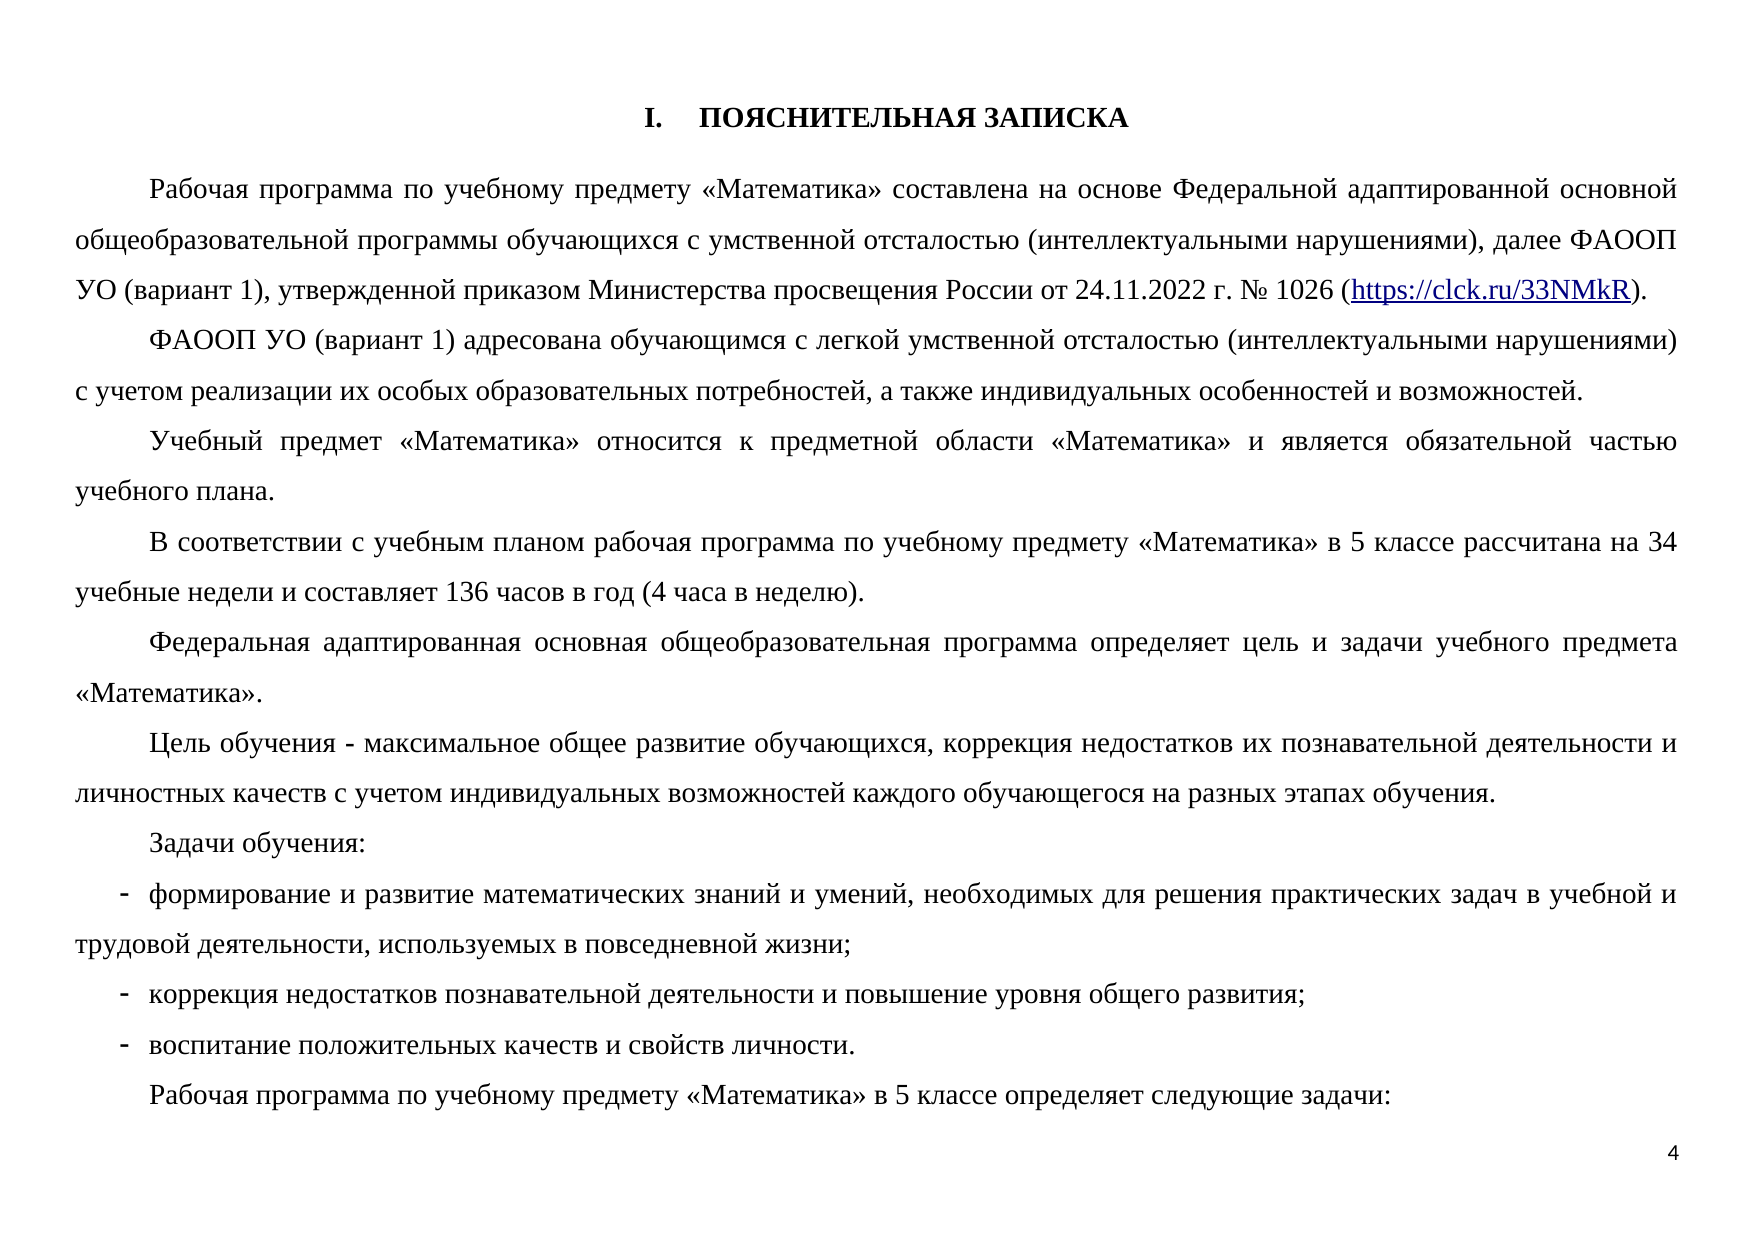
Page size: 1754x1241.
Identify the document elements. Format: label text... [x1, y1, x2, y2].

text Рабочая программа по учебному предмету «Математика» составлена на основе Федеральной адаптированной основной общеобразовательной программы обучающихся с умственной отсталостью (интеллектуальными нарушениями), далее ФАООП УО (вариант 1), утвержденной приказом Министерства просвещения России от 24.11.2022 г. № 1026 (https://clck.ru/33NMkR). [75, 172, 1679, 306]
list формирование и развитие математических знаний и умений, необходимых для решения практических задач в учебной и трудовой деятельности, используемых в повседневной жизни; [75, 876, 1679, 960]
text В соответствии с учебным планом рабочая программа по учебному предмету «Математика» в 5 классе рассчитана на 34 учебные недели и составляет 136 часов в год (4 часа в неделю). [75, 524, 1679, 608]
text Федеральная адаптированная основная общеобразовательная программа определяет цель и задачи учебного предмета «Математика». [75, 624, 1679, 708]
list коррекция недостатков познавательной деятельности и повышение уровня общего развития; [75, 977, 1679, 1010]
list воспитание положительных качеств и свойств личности. [75, 1027, 1679, 1061]
text Задачи обучения: [75, 826, 1679, 859]
list Цель обучения - максимальное общее развитие обучающихся, коррекция недостатков их познавательной деятельности и личностных качеств с учетом индивидуальных возможностей каждого обучающегося на разных этапах обучения. [75, 725, 1679, 809]
text ФАООП УО (вариант 1) адресована обучающимся с легкой умственной отсталостью (интеллектуальными нарушениями) с учетом реализации их особых образовательных потребностей, а также индивидуальных особенностей и возможностей. [75, 322, 1679, 406]
subtitle ПОЯСНИТЕЛЬНАЯ ЗАПИСКА [75, 100, 1679, 133]
text Рабочая программа по учебному предмету «Математика» в 5 классе определяет следующие задачи: [75, 1077, 1679, 1111]
text Учебный предмет «Математика» относится к предметной области «Математика» и является обязательной частью учебного плана. [75, 423, 1679, 507]
